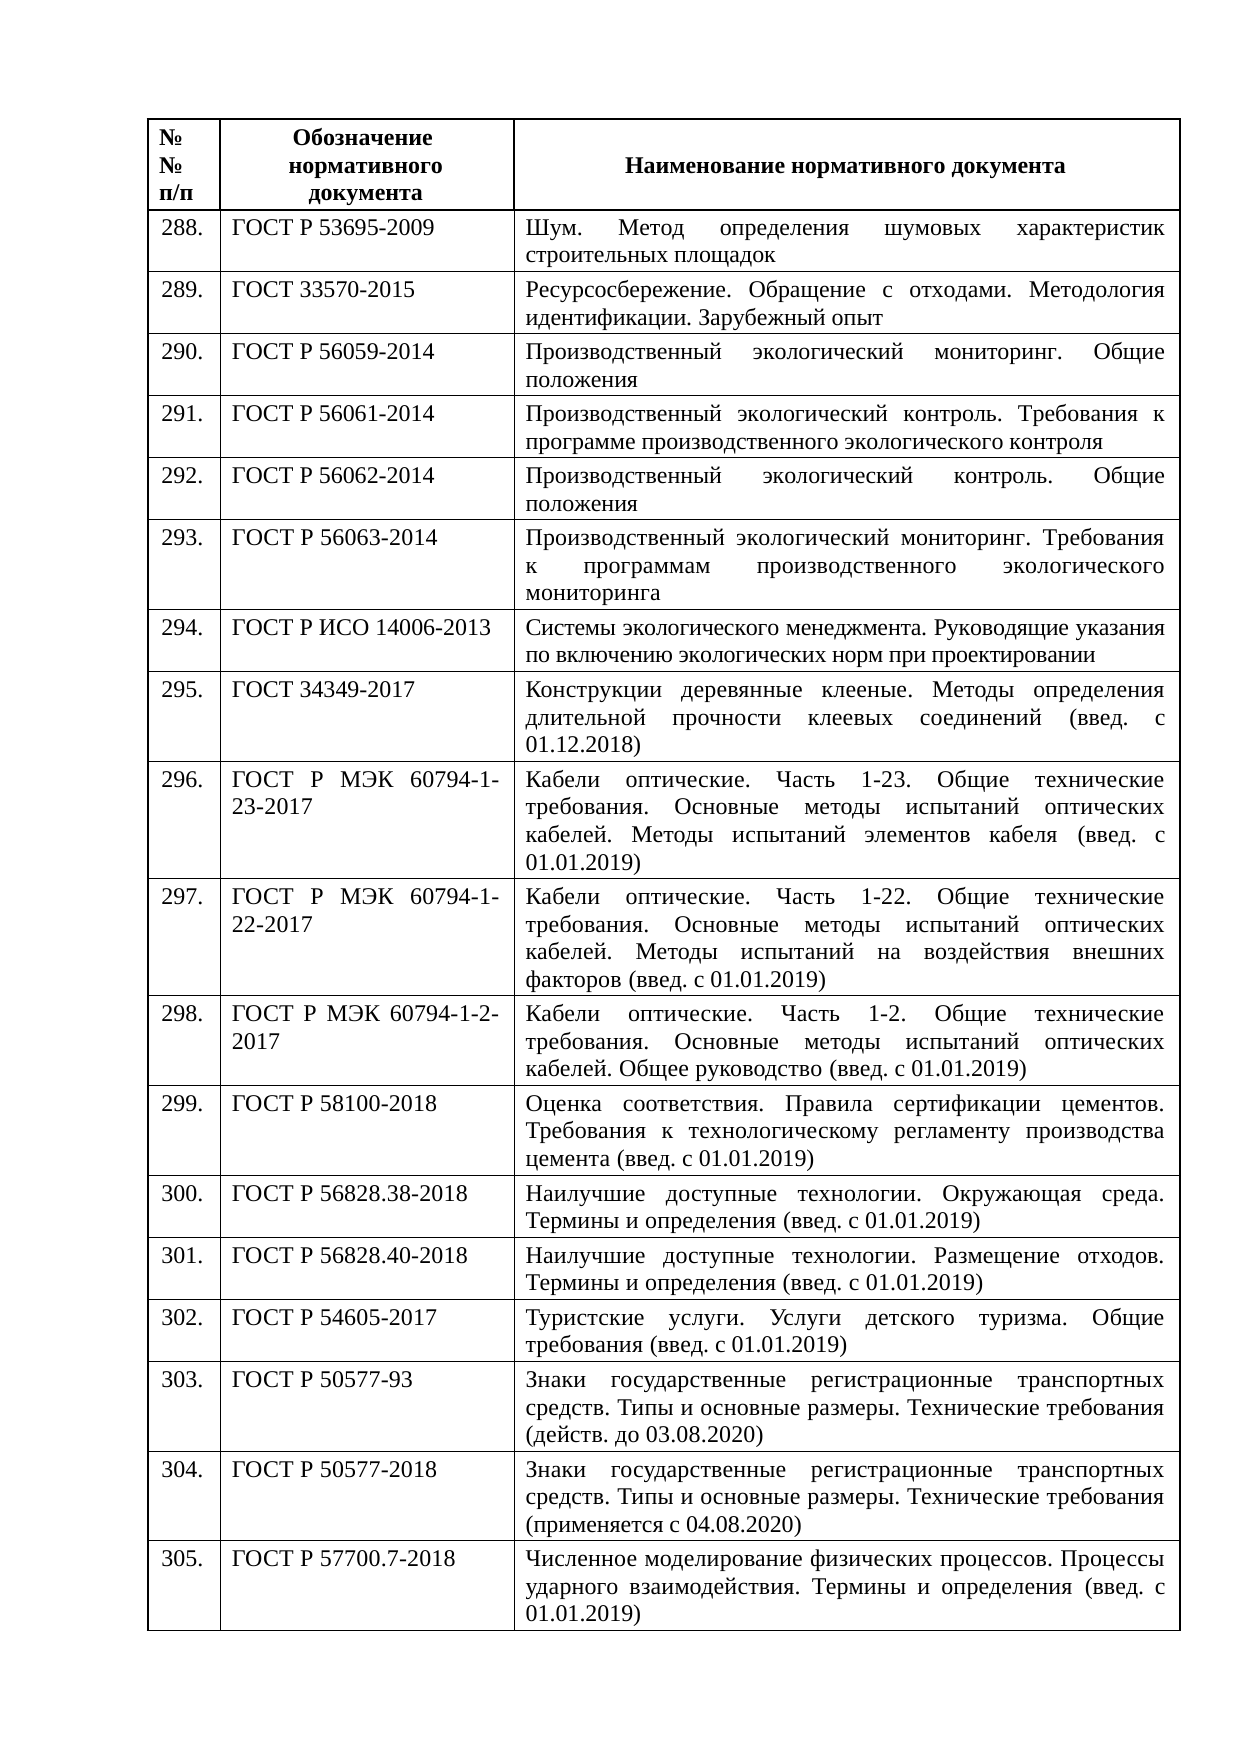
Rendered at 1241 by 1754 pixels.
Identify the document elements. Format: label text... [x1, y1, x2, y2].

table_header Обозначение нормативного документа [221, 120, 513, 209]
table_cell [149, 762, 220, 878]
table_cell [149, 1541, 220, 1630]
table_cell [149, 520, 220, 609]
table_cell Наилучшие доступные технологии. Окружающая среда. Термины и определения (введ. с 01.01.2019) [515, 1176, 1179, 1237]
table_cell [149, 272, 220, 333]
table_cell Производственный экологический контроль. Общие положения [515, 458, 1179, 519]
table_cell [149, 1086, 220, 1175]
table_cell Знаки государственные регистрационные транспортных средств. Типы и основные размеры. Технические требования (применяется с 04.08.2020) [515, 1452, 1179, 1540]
table_cell ГОСТ Р 54605-2017 [221, 1300, 514, 1361]
table_cell ГОСТ Р ИСО 14006-2013 [221, 610, 514, 671]
table_cell [149, 211, 220, 271]
table_cell ГОСТ 33570-2015 [221, 272, 514, 333]
table_cell [149, 879, 220, 995]
table_cell [149, 1176, 220, 1237]
table_cell Производственный экологический мониторинг. Общие положения [515, 334, 1179, 395]
table_header №№ п/п [149, 120, 219, 209]
table_cell Конструкции деревянные клееные. Методы определения длительной прочности клеевых соединений (введ. с 01.12.2018) [515, 672, 1179, 761]
table_cell [149, 396, 220, 457]
table_cell ГОСТ Р 58100-2018 [221, 1086, 514, 1175]
table_cell ГОСТ Р 56061-2014 [221, 396, 514, 457]
table_cell Туристские услуги. Услуги детского туризма. Общие требования (введ. с 01.01.2019) [515, 1300, 1179, 1361]
table_cell Кабели оптические. Часть 1-22. Общие технические требования. Основные методы испытаний оптических кабелей. Методы испытаний на воздействия внешних факторов (введ. с 01.01.2019) [515, 879, 1179, 995]
table_cell Оценка соответствия. Правила сертификации цементов. Требования к технологическому регламенту производства цемента (введ. с 01.01.2019) [515, 1086, 1179, 1175]
table_cell ГОСТ Р 57700.7-2018 [221, 1541, 514, 1630]
table_cell ГОСТ Р 50577-93 [221, 1362, 514, 1451]
table_header Наименование нормативного документа [515, 120, 1179, 209]
table_cell Ресурсосбережение. Обращение с отходами. Методология идентификации. Зарубежный опыт [515, 272, 1179, 333]
table_cell ГОСТ Р 56828.38-2018 [221, 1176, 514, 1237]
table_cell Системы экологического менеджмента. Руководящие указания по включению экологических норм при проектировании [515, 610, 1179, 671]
table_cell ГОСТ Р 56059-2014 [221, 334, 514, 395]
table_cell [149, 1452, 220, 1540]
table_cell ГОСТ Р 56063-2014 [221, 520, 514, 609]
table_cell [149, 610, 220, 671]
table_cell [149, 458, 220, 519]
table_cell Наилучшие доступные технологии. Размещение отходов. Термины и определения (введ. с 01.01.2019) [515, 1238, 1179, 1299]
table_cell Численное моделирование физических процессов. Процессы ударного взаимодействия. Термины и определения (введ. с 01.01.2019) [515, 1541, 1179, 1630]
table_cell ГОСТ Р 50577-2018 [221, 1452, 514, 1540]
table_cell Производственный экологический контроль. Требования к программе производственного экологического контроля [515, 396, 1179, 457]
table_cell Шум. Метод определения шумовых характеристик строительных площадок [515, 211, 1179, 271]
table_cell Знаки государственные регистрационные транспортных средств. Типы и основные размеры. Технические требования (действ. до 03.08.2020) [515, 1362, 1179, 1451]
table_cell [149, 996, 220, 1085]
table_cell ГОСТ 34349-2017 [221, 672, 514, 761]
table_cell [149, 1238, 220, 1299]
table_cell [149, 1300, 220, 1361]
table_cell ГОСТ Р 53695-2009 [221, 211, 514, 271]
table_cell Кабели оптические. Часть 1-2. Общие технические требования. Основные методы испытаний оптических кабелей. Общее руководство (введ. с 01.01.2019) [515, 996, 1179, 1085]
table_cell Кабели оптические. Часть 1-23. Общие технические требования. Основные методы испытаний оптических кабелей. Методы испытаний элементов кабеля (введ. с 01.01.2019) [515, 762, 1179, 878]
table_cell [149, 1362, 220, 1451]
table_cell ГОСТ Р МЭК 60794-1-2-2017 [221, 996, 514, 1085]
table_cell [149, 672, 220, 761]
table_cell [149, 334, 220, 395]
table_cell ГОСТ Р МЭК 60794-1-23-2017 [221, 762, 514, 878]
table_cell Производственный экологический мониторинг. Требования к программам производственного экологического мониторинга [515, 520, 1179, 609]
table_cell ГОСТ Р 56828.40-2018 [221, 1238, 514, 1299]
table_cell ГОСТ Р МЭК 60794-1-22-2017 [221, 879, 514, 995]
table_cell ГОСТ Р 56062-2014 [221, 458, 514, 519]
